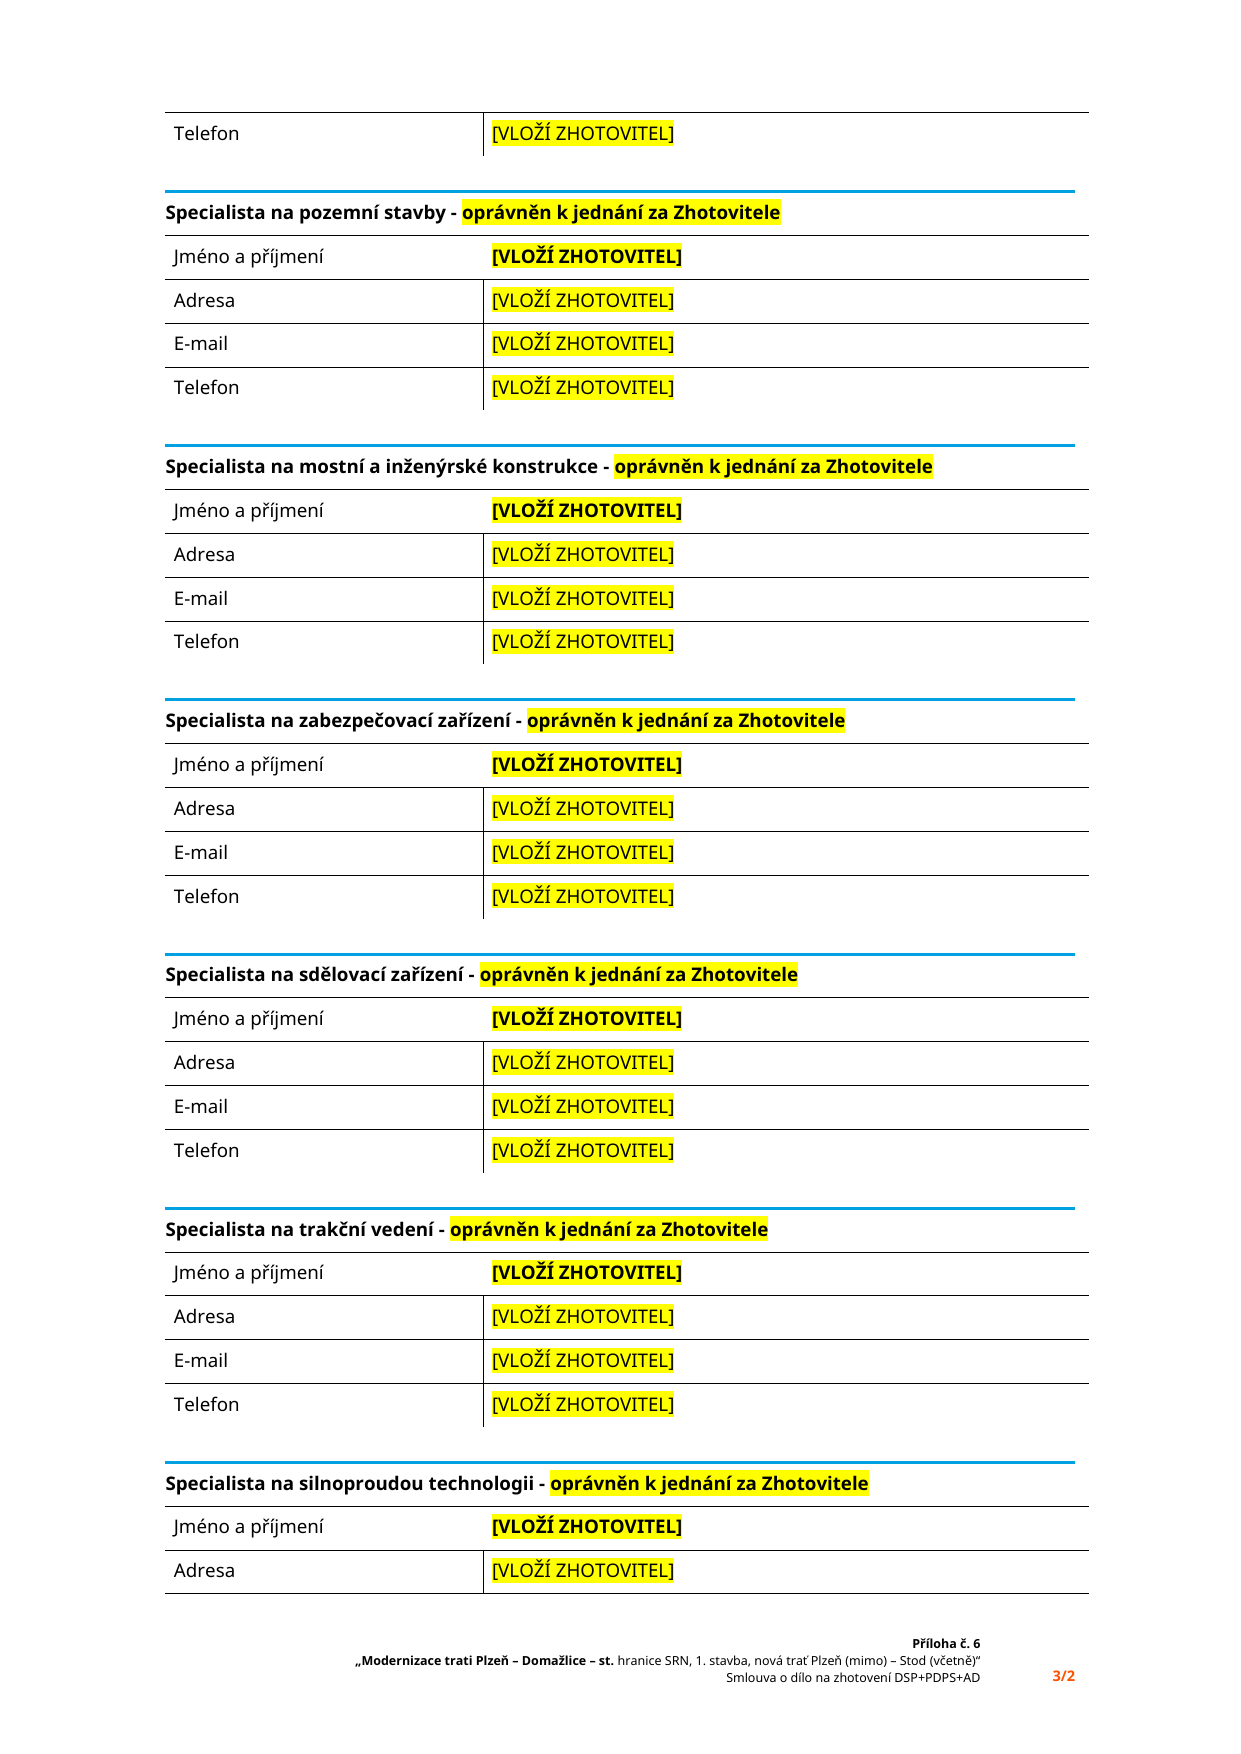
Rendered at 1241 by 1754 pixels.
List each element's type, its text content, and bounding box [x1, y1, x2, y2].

table_cell Adresa [165, 1042, 483, 1085]
text Specialista na mostní a inženýrské konstrukce - oprávněn k jednání za Zhotovitele [165, 447, 1075, 479]
table_cell [VLOŽÍ ZHOTOVITEL] [484, 788, 1089, 831]
table_cell [VLOŽÍ ZHOTOVITEL] [484, 1042, 1089, 1085]
table_cell [VLOŽÍ ZHOTOVITEL] [484, 1551, 1089, 1593]
table_cell Adresa [165, 788, 483, 831]
table_cell Adresa [165, 280, 483, 322]
table_header Jméno a příjmení [165, 998, 484, 1041]
table_header Jméno a příjmení [165, 1507, 484, 1549]
table_cell E-mail [165, 1086, 483, 1129]
table_header [VLOŽÍ ZHOTOVITEL] [484, 490, 1089, 533]
table_cell Telefon [165, 876, 483, 918]
table_cell Adresa [165, 534, 483, 577]
text Specialista na silnoproudou technologii - oprávněn k jednání za Zhotovitele [165, 1464, 1075, 1496]
table_cell Adresa [165, 1551, 483, 1593]
table_cell Telefon [165, 1130, 483, 1173]
text Specialista na zabezpečovací zařízení - oprávněn k jednání za Zhotovitele [165, 701, 1075, 733]
table_header Jméno a příjmení [165, 236, 484, 279]
table_header Jméno a příjmení [165, 744, 484, 787]
table_cell [VLOŽÍ ZHOTOVITEL] [484, 368, 1089, 410]
table_header [VLOŽÍ ZHOTOVITEL] [484, 236, 1089, 279]
table_cell E-mail [165, 832, 483, 875]
table_cell [VLOŽÍ ZHOTOVITEL] [484, 1130, 1089, 1173]
table_cell [VLOŽÍ ZHOTOVITEL] [484, 622, 1089, 664]
table_cell [VLOŽÍ ZHOTOVITEL] [484, 324, 1089, 366]
table_cell [VLOŽÍ ZHOTOVITEL] [484, 1086, 1089, 1129]
table_header Jméno a příjmení [165, 1253, 484, 1295]
table_cell [VLOŽÍ ZHOTOVITEL] [484, 534, 1089, 577]
table_header [VLOŽÍ ZHOTOVITEL] [484, 744, 1089, 787]
table_cell Telefon [165, 113, 483, 156]
table_header [VLOŽÍ ZHOTOVITEL] [484, 1507, 1089, 1549]
table_cell Telefon [165, 368, 483, 410]
table_cell [VLOŽÍ ZHOTOVITEL] [484, 280, 1089, 322]
table_cell [VLOŽÍ ZHOTOVITEL] [484, 876, 1089, 918]
table_cell Telefon [165, 1384, 483, 1427]
table_header Jméno a příjmení [165, 490, 484, 533]
table_cell Telefon [165, 622, 483, 664]
table_cell [VLOŽÍ ZHOTOVITEL] [484, 578, 1089, 621]
table_cell E-mail [165, 324, 483, 366]
table_header [VLOŽÍ ZHOTOVITEL] [484, 998, 1089, 1041]
text Specialista na trakční vedení - oprávněn k jednání za Zhotovitele [165, 1210, 1075, 1241]
table_cell E-mail [165, 578, 483, 621]
table_cell E-mail [165, 1340, 483, 1383]
text Specialista na pozemní stavby - oprávněn k jednání za Zhotovitele [165, 193, 1075, 225]
table_header [VLOŽÍ ZHOTOVITEL] [484, 1253, 1089, 1295]
table_cell [VLOŽÍ ZHOTOVITEL] [484, 1384, 1089, 1427]
table_cell [VLOŽÍ ZHOTOVITEL] [484, 1296, 1089, 1339]
table_cell Adresa [165, 1296, 483, 1339]
table_cell [VLOŽÍ ZHOTOVITEL] [484, 1340, 1089, 1383]
table_cell [VLOŽÍ ZHOTOVITEL] [484, 113, 1089, 156]
text Specialista na sdělovací zařízení - oprávněn k jednání za Zhotovitele [165, 956, 1075, 987]
table_cell [VLOŽÍ ZHOTOVITEL] [484, 832, 1089, 875]
